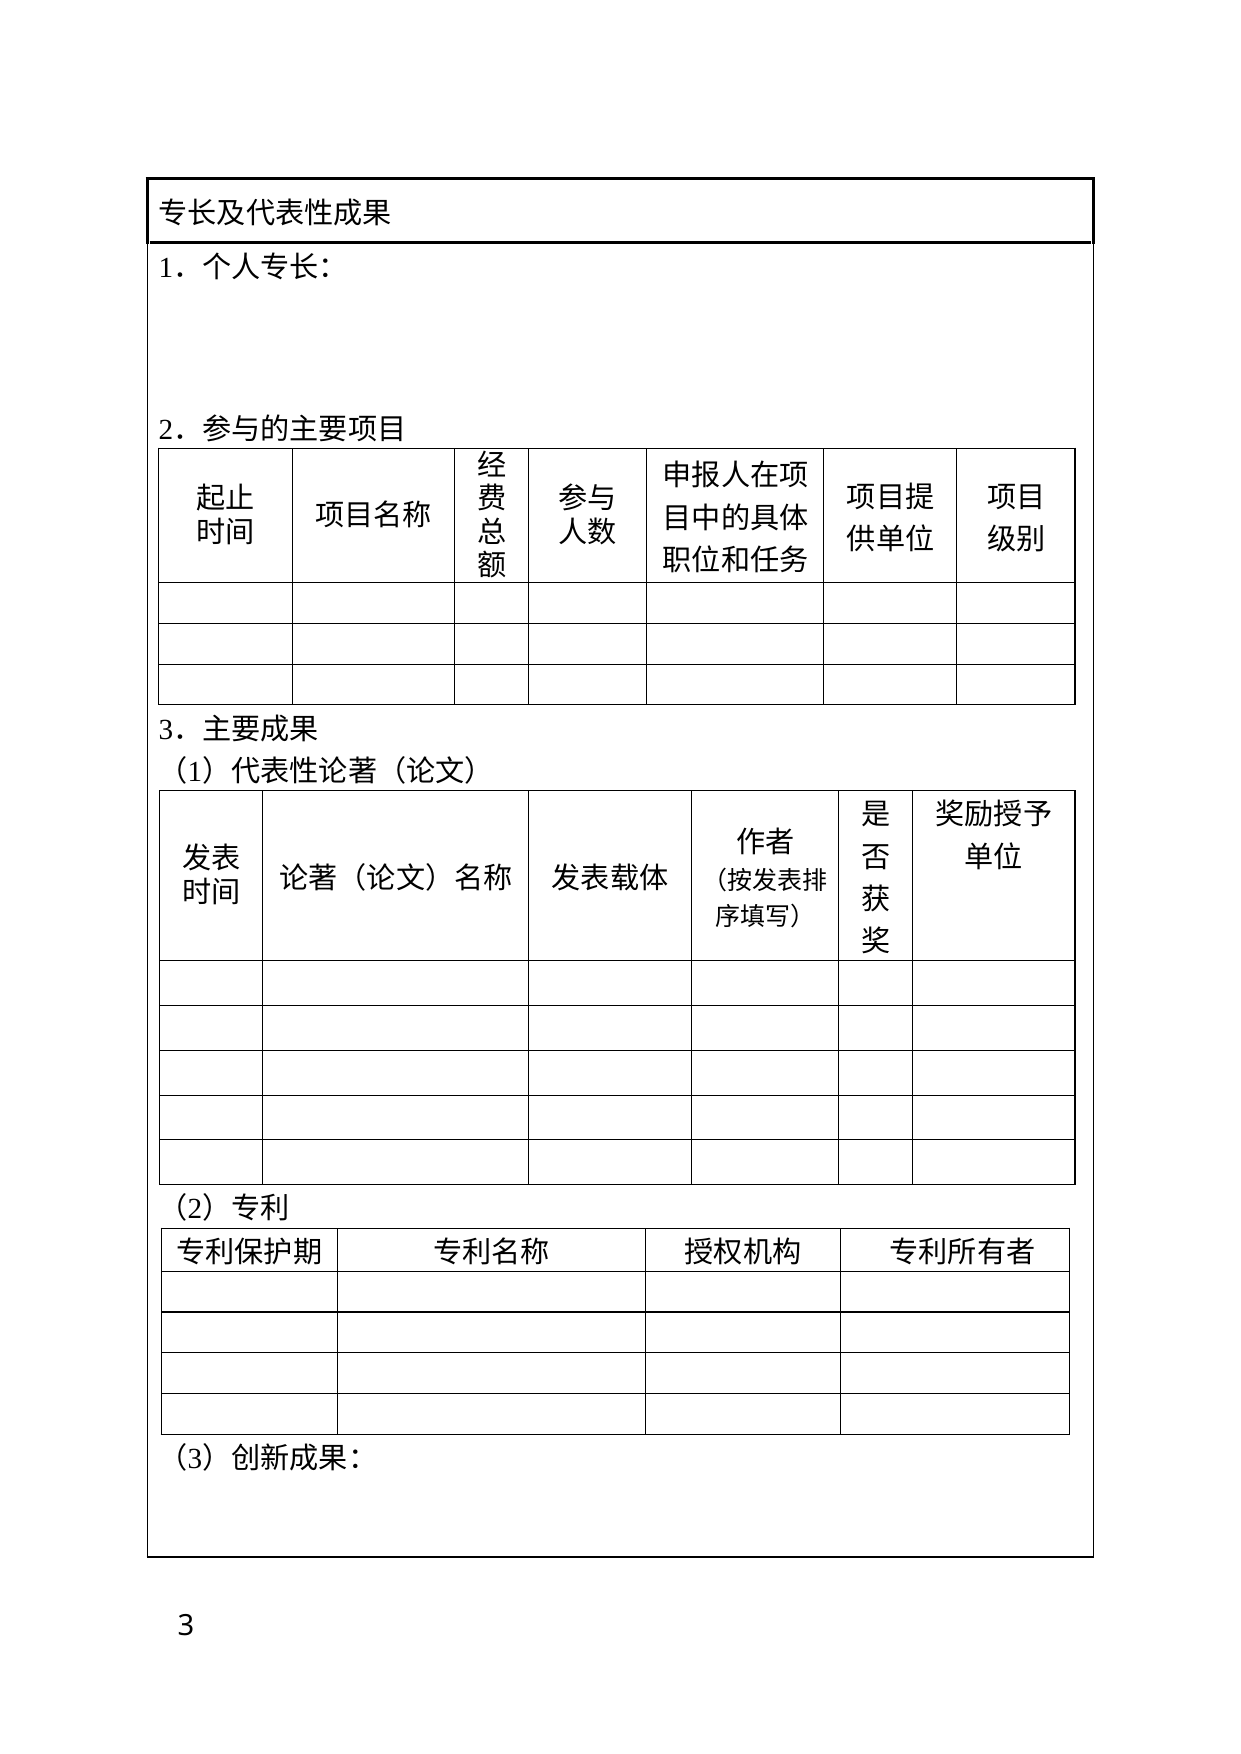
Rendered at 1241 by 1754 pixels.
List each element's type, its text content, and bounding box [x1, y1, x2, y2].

table_header 专长及代表性成果 [149, 180, 1092, 241]
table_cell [148, 241, 1093, 1556]
